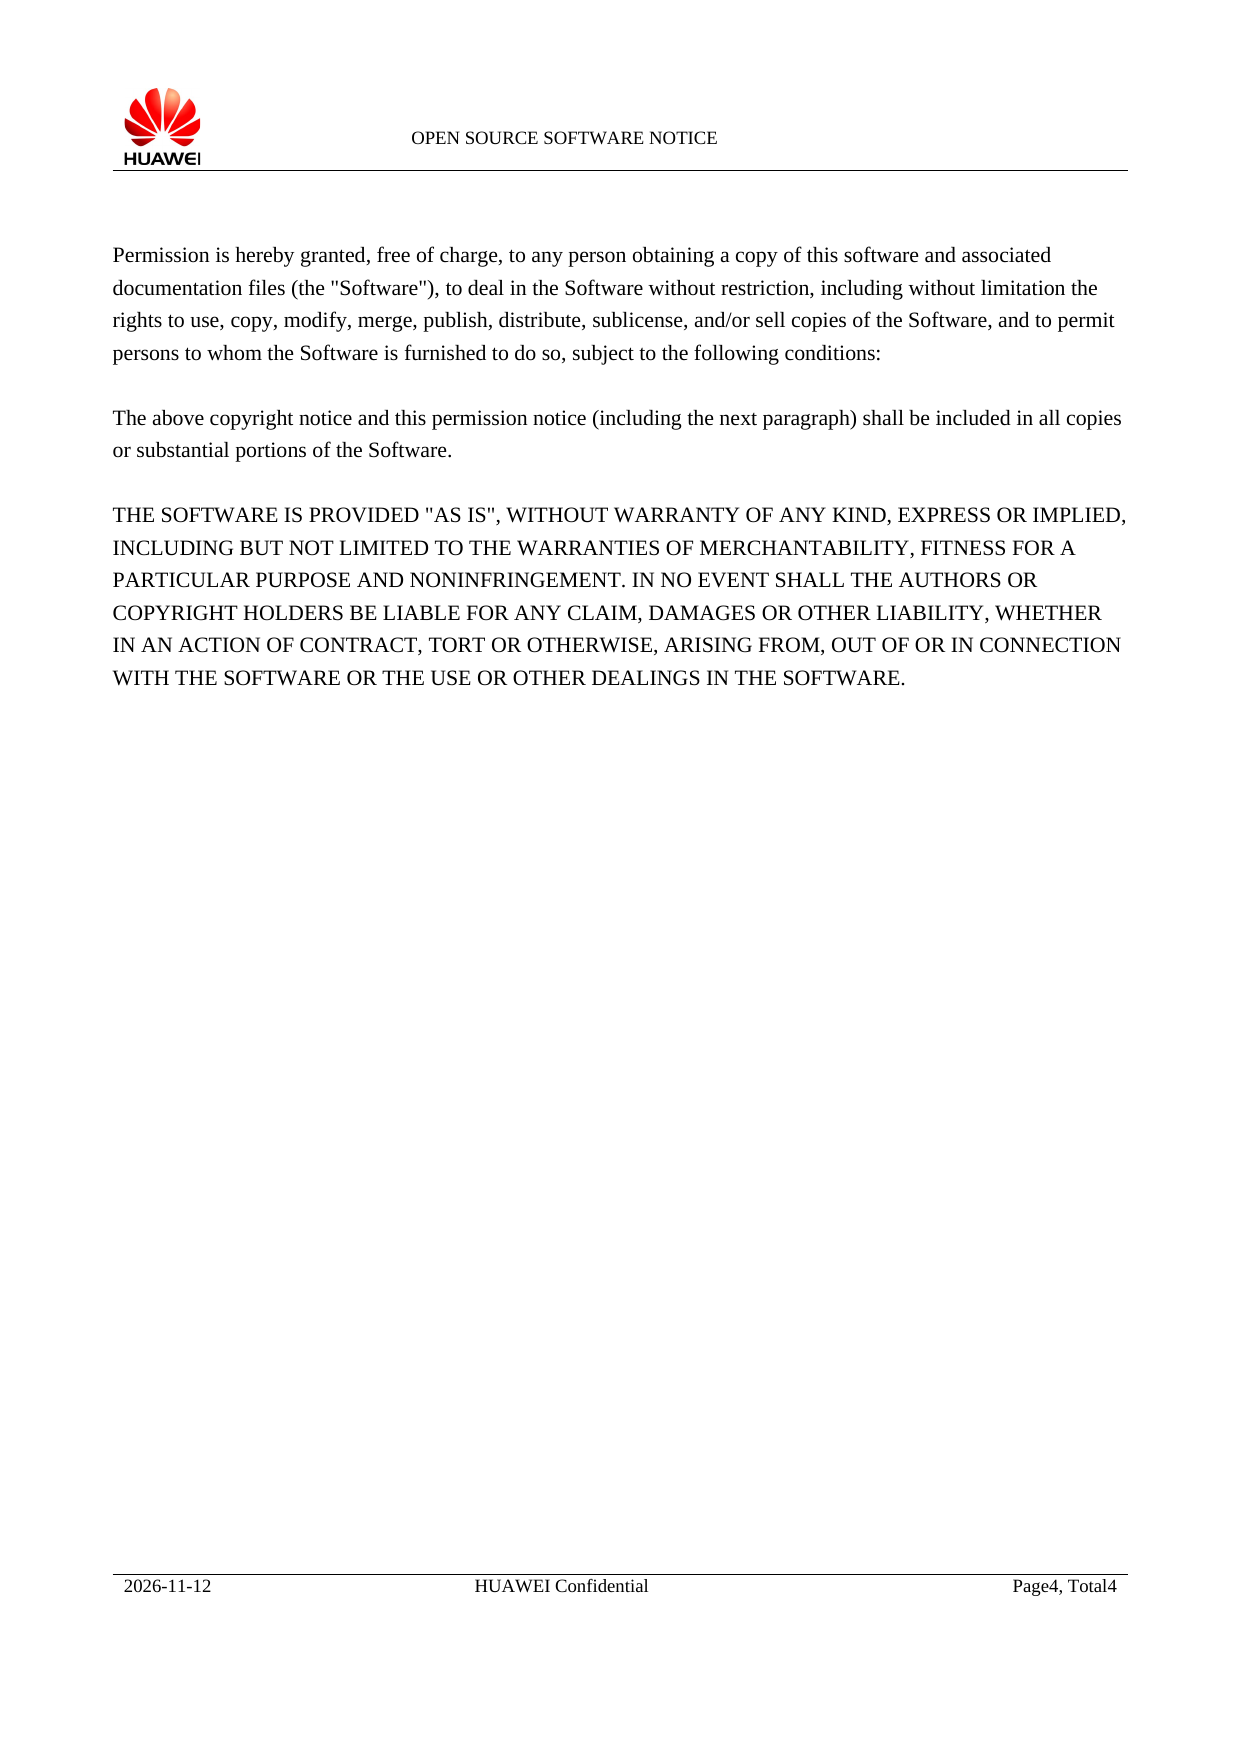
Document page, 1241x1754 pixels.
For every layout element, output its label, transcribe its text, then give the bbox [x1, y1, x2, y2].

picture [124, 88, 201, 165]
